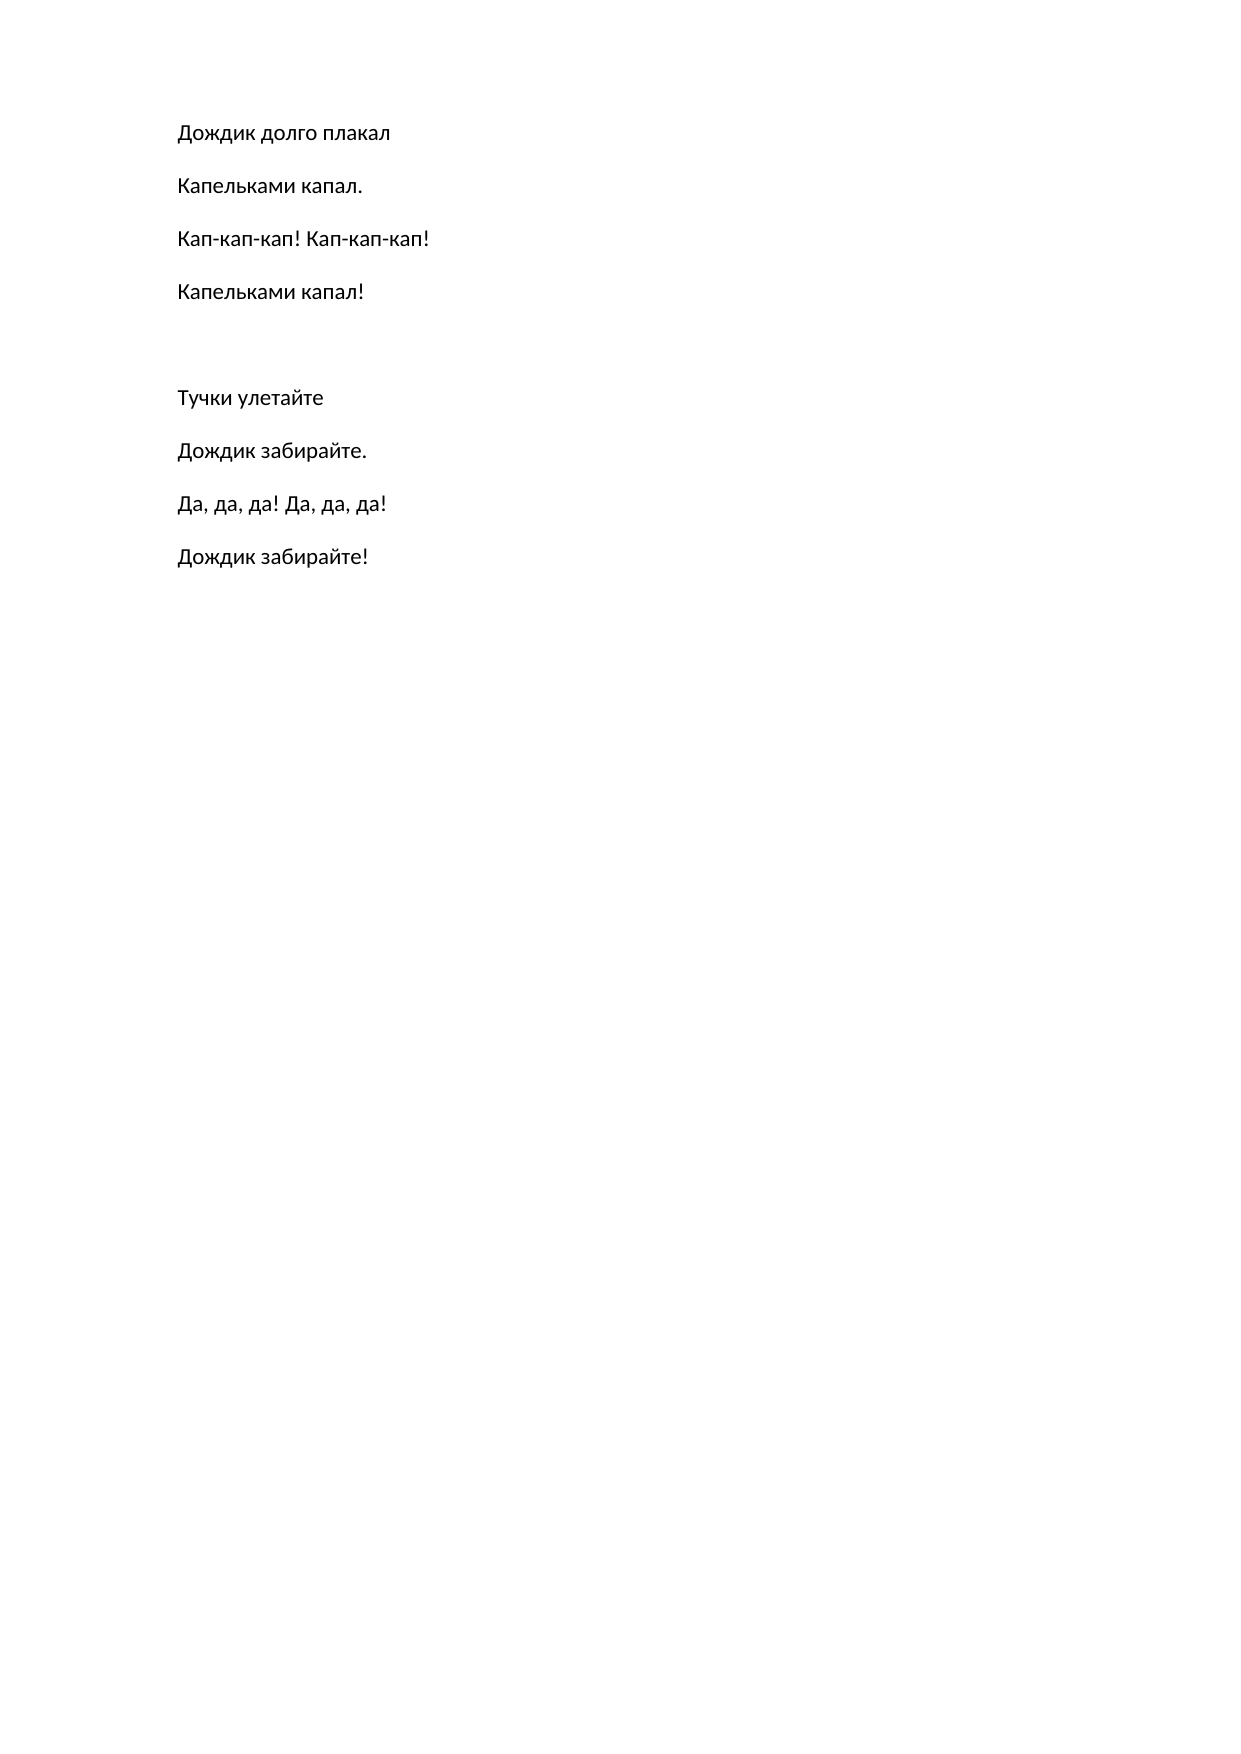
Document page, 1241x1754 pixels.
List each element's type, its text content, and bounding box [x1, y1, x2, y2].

text Тучки улетайте [177, 383, 1152, 411]
text Капельками капал! [177, 277, 1152, 305]
text Кап-кап-кап! Кап-кап-кап! [177, 224, 1152, 252]
text Да, да, да! Да, да, да! [177, 489, 1152, 517]
text Дождик забирайте! [177, 542, 1152, 570]
text Дождик долго плакал [177, 118, 1152, 146]
text Капельками капал. [177, 171, 1152, 199]
text Дождик забирайте. [177, 436, 1152, 464]
